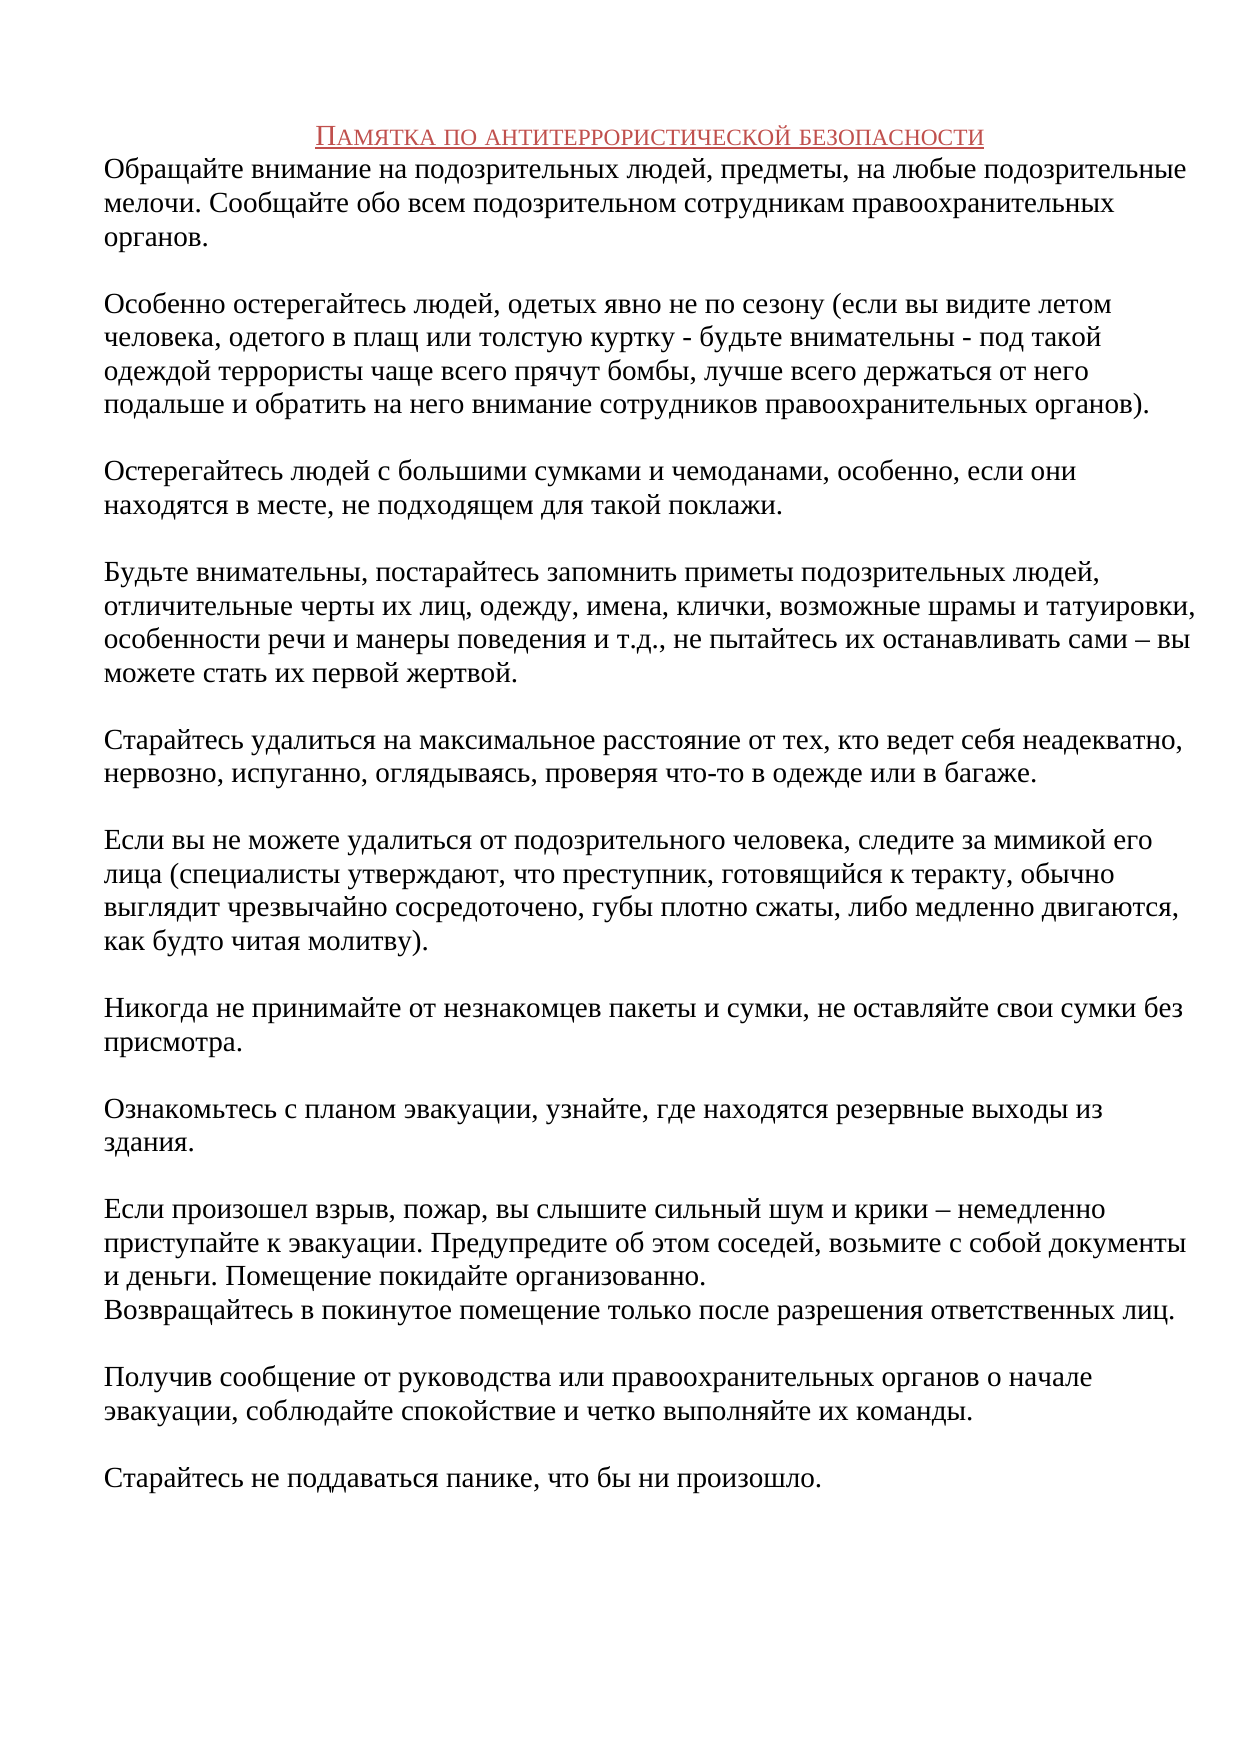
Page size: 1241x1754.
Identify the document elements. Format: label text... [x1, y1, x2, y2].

text Обращайте внимание на подозрительных людей, предметы, на любые подозрительные мелочи. Сообщайте обо всем подозрительном сотрудникам правоохранительных органов. Особенно остерегайтесь людей, одетых явно не по сезону (если вы видите летом человека, одетого в плащ или толстую куртку - будьте внимательны - под такой одеждой террористы чаще всего прячут бомбы, лучше всего держаться от него подальше и обратить на него внимание сотрудников правоохранительных органов). Остерегайтесь людей с большими сумками и чемоданами, особенно, если они находятся в месте, не подходящем для такой поклажи. Будьте внимательны, постарайтесь запомнить приметы подозрительных людей, отличительные черты их лиц, одежду, имена, клички, возможные шрамы и татуировки, особенности речи и манеры поведения и т.д., не пытайтесь их останавливать сами – вы можете стать их первой жертвой. Старайтесь удалиться на максимальное расстояние от тех, кто ведет себя неадекватно, нервозно, испуганно, оглядываясь, проверяя что-то в одежде или в багаже. Если вы не можете удалиться от подозрительного человека, следите за мимикой его лица (специалисты утверждают, что преступник, готовящийся к теракту, обычно выглядит чрезвычайно сосредоточено, губы плотно сжаты, либо медленно двигаются, как будто читая молитву). Никогда не принимайте от незнакомцев пакеты и сумки, не оставляйте свои сумки без присмотра. Ознакомьтесь с планом эвакуации, узнайте, где находятся резервные выходы из здания. Если произошел взрыв, пожар, вы слышите сильный шум и крики – немедленно приступайте к эвакуации. Предупредите об этом соседей, возьмите с собой документы и деньги. Помещение покидайте организованно. Возвращайтесь в покинутое помещение только после разрешения ответственных лиц. Получив сообщение от руководства или правоохранительных органов о начале эвакуации, соблюдайте спокойствие и четко выполняйте их команды. Старайтесь не поддаваться панике, что бы ни произошло. [103, 152, 1196, 1521]
text Памятка по антитеррористической безопасности [103, 118, 1196, 152]
